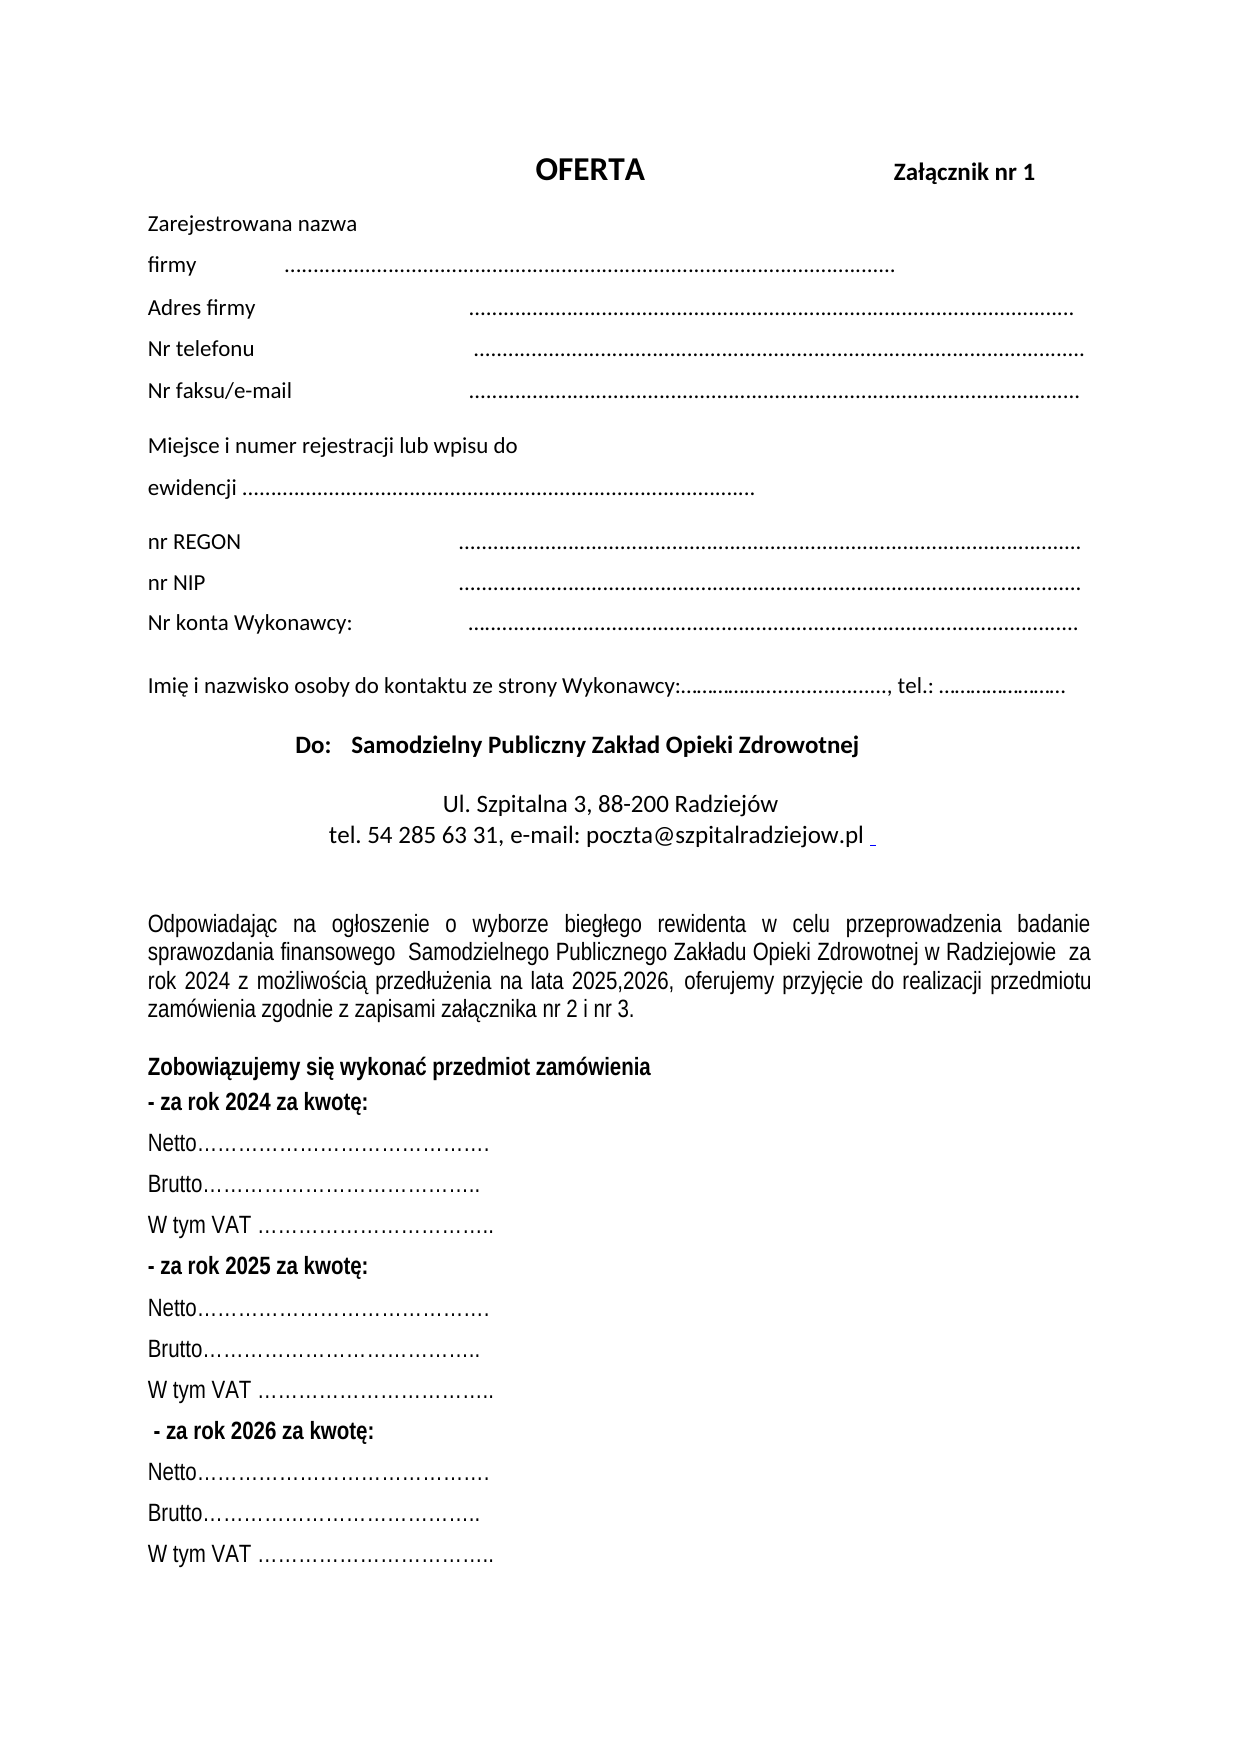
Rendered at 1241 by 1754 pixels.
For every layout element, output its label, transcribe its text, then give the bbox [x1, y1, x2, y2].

text Ul. Szpitalna 3, 88-200 Radziejów [148, 788, 1093, 819]
text Odpowiadając na ogłoszenie o wyborze biegłego rewidenta w celu przeprowadzenia badanie sprawozdania finansowego Samodzielnego Publicznego Zakładu Opieki Zdrowotnej w Radziejowie za rok 2024 z możliwością przedłużenia na lata 2025,2026, oferujemy przyjęcie do realizacji przedmiotu zamówienia zgodnie z zapisami załącznika nr 2 i nr 3. [148, 908, 1093, 1023]
text Netto……………………………………. [148, 1128, 1093, 1157]
text tel. 54 285 63 31, e-mail: poczta@szpitalradziejow.pl [148, 819, 1093, 849]
text W tym VAT …………………………….. [148, 1539, 1093, 1568]
text - za rok 2025 za kwotę: [148, 1251, 1093, 1280]
text OFERTA Załącznik nr 1 [148, 148, 1093, 188]
text W tym VAT …………………………….. [148, 1375, 1093, 1403]
text - za rok 2024 za kwotę: [148, 1087, 1093, 1115]
text Nr telefonu .......................................................................................................... [148, 334, 1093, 363]
text Miejsce i numer rejestracji lub wpisu do ewidencji ......................................................................................... [148, 431, 1093, 501]
text Zarejestrowana nazwa firmy .......................................................................................................... [148, 209, 1093, 279]
text nr NIP ............................................................................................................ [148, 568, 1093, 596]
text Brutto………………………………….. [148, 1169, 1093, 1198]
text W tym VAT …………………………….. [148, 1210, 1093, 1239]
text Zobowiązujemy się wykonać przedmiot zamówienia [148, 1052, 1093, 1081]
text Brutto………………………………….. [148, 1334, 1093, 1362]
text nr REGON ............................................................................................................ [148, 527, 1093, 556]
text Nr faksu/e-mail .......................................................................................................... [148, 377, 1093, 404]
text Imię i nazwisko osoby do kontaktu ze strony Wykonawcy:……………......................, tel.: …………………… [148, 649, 1093, 699]
text - za rok 2026 za kwotę: [148, 1416, 1093, 1444]
text Brutto………………………………….. [148, 1498, 1093, 1527]
text Nr konta Wykonawcy: …....................................................................................................... [148, 608, 1093, 637]
text Adres firmy ......................................................................................................... [148, 293, 1093, 321]
text Netto……………………………………. [148, 1292, 1093, 1321]
text Netto……………………………………. [148, 1457, 1093, 1486]
text Do: Samodzielny Publiczny Zakład Opieki Zdrowotnej [221, 729, 1093, 759]
